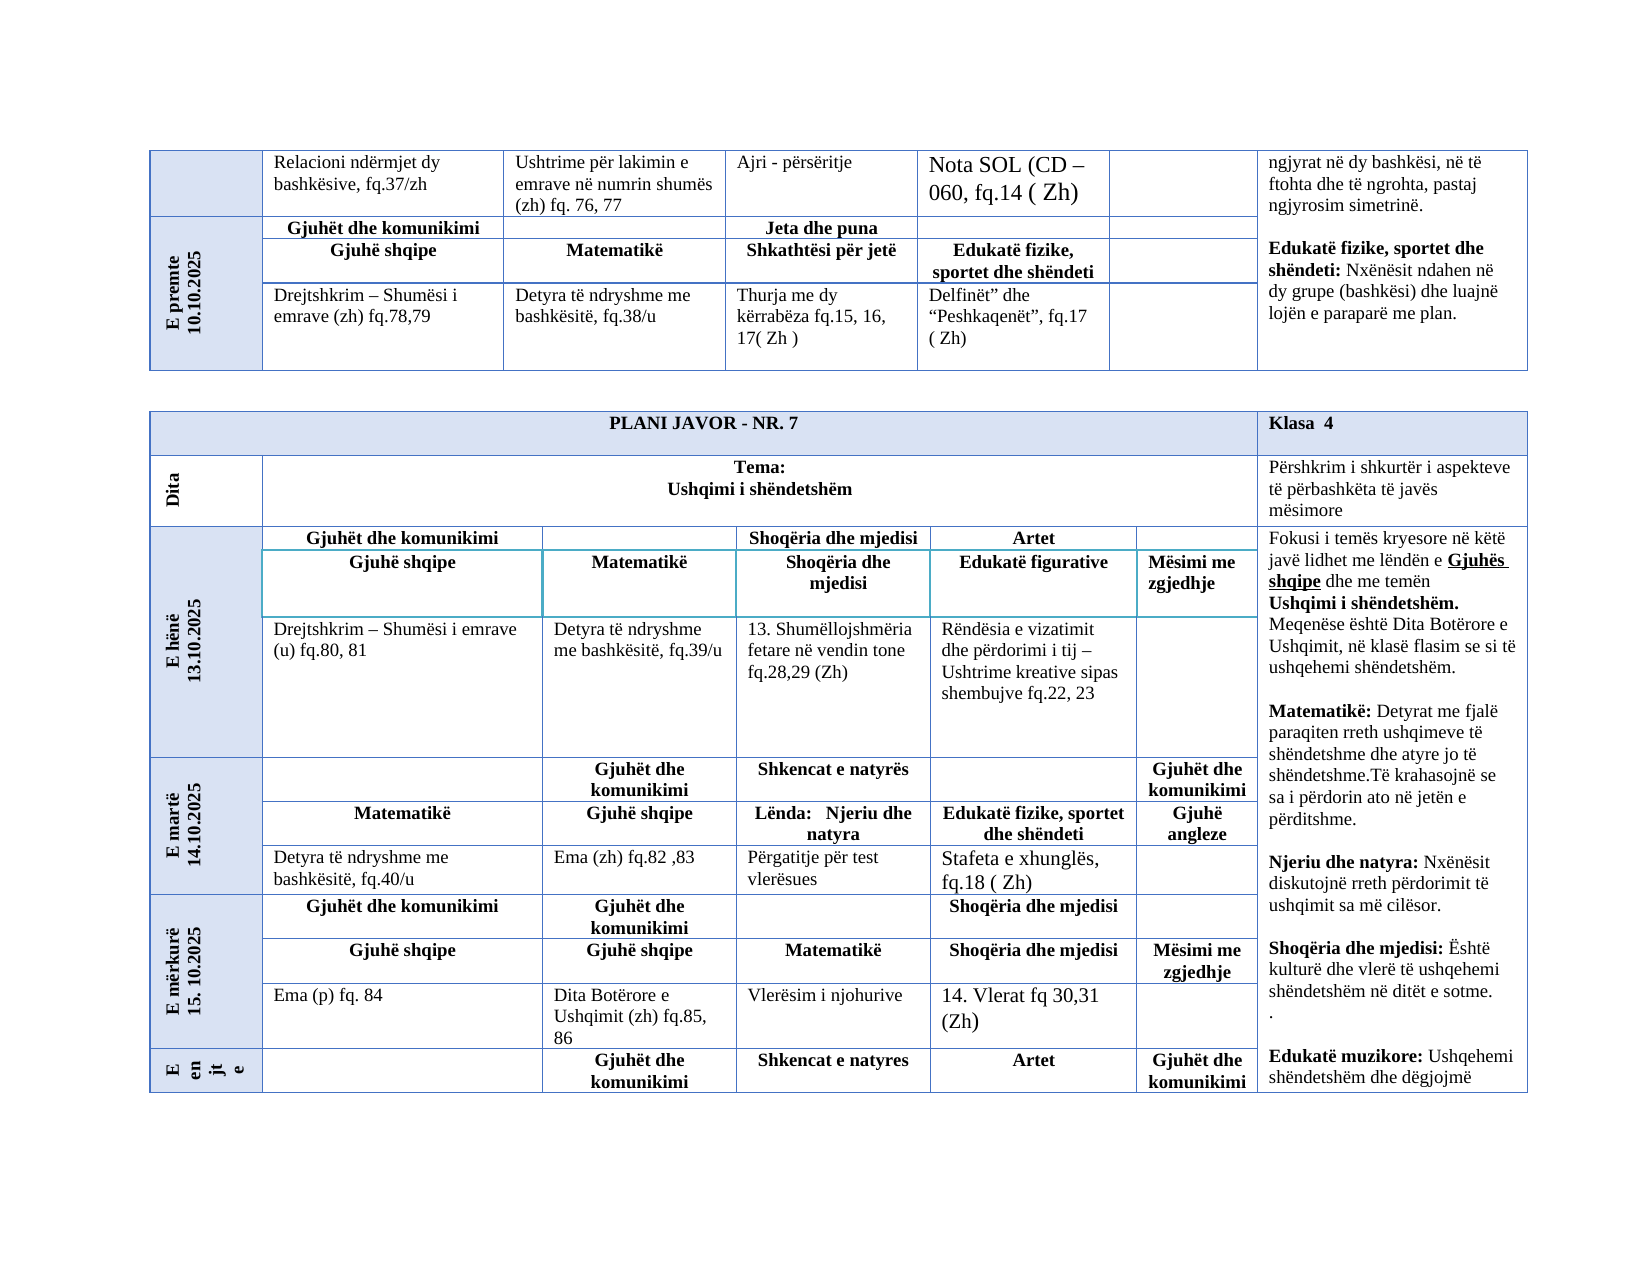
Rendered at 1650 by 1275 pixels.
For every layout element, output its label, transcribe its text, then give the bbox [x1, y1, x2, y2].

table_header PLANI JAVOR - NR. 7 [151, 412, 1257, 455]
table_cell Nota SOL (CD – 060, fq.14 ( Zh) [918, 151, 1109, 216]
table_cell E martë 14.10.2025 [151, 758, 262, 894]
table_cell Detyra të ndryshme me bashkësitë, fq.40/u [263, 846, 542, 894]
table_cell [1137, 895, 1257, 938]
table_cell [263, 1049, 542, 1092]
table_cell Detyra të ndryshme me bashkësitë, fq.39/u [543, 618, 736, 757]
table_cell [1110, 151, 1257, 216]
table_cell Mësimi me zgjedhje [1137, 939, 1257, 982]
table_cell Dita [151, 456, 262, 526]
table_cell 14. Vlerat fq 30,31 (Zh) [931, 984, 1136, 1048]
table_cell Përgatitje për test vlerësues [737, 846, 930, 894]
table_cell Jeta dhe puna [726, 217, 917, 238]
table_cell Gjuhët dhe komunikimi [543, 758, 736, 801]
table_cell Edukatë figurative [931, 551, 1136, 616]
table_cell 13. Shumëllojshmëria fetare në vendin tone fq.28,29 (Zh) [737, 618, 930, 757]
table_cell [737, 895, 930, 938]
table_cell [1110, 217, 1257, 238]
table_cell Gjuhët dhe komunikimi [543, 1049, 736, 1092]
table_cell Matematikë [737, 939, 930, 982]
table_cell Gjuhë shqipe [263, 239, 503, 282]
table_cell [1137, 846, 1257, 894]
table_cell Fokusi i temës kryesore në këtë javë lidhet me lëndën e Gjuhës shqipe dhe me temën Ushqimi i shëndetshëm. Meqenëse është Dita Botërore e Ushqimit, në klasë flasim se si të ushqehemi shëndetshëm. Matematikë: Detyrat me fjalë paraqiten rreth ushqimeve të shëndetshme dhe atyre jo të shëndetshme.Të krahasojnë se sa i përdorin ato në jetën e përditshme. Njeriu dhe natyra: Nxënësit diskutojnë rreth përdorimit të ushqimit sa më cilësor. Shoqëria dhe mjedisi: Është kulturë dhe vlerë të ushqehemi shëndetshëm në ditët e sotme. . Edukatë muzikore: Ushqehemi shëndetshëm dhe dëgjojmë këngët e pëlqyera. Edukatë figurative: Vizatojmë të ushqyerit e shëndetshëm. Edukatë fizike, sportet dhe shëndeti: Kur ushqehemi shëndetshëm, atëherë kemi edhe trup dhe mendje të shëndoshë. [1258, 527, 1527, 1092]
table_cell Shoqëria dhe mjedisi [931, 939, 1136, 982]
table_cell Lënda: Njeriu dhe natyra [737, 802, 930, 845]
table_cell [1137, 618, 1257, 757]
table_cell Shkencat e natyrës [737, 758, 930, 801]
table_cell Gjuhët dhe komunikimi [263, 895, 542, 938]
table_cell Thurja me dy kërrabëza fq.15, 16, 17( Zh ) [726, 284, 917, 370]
table_cell Delfinët” dhe “Peshkaqenët”, fq.17 ( Zh) [918, 284, 1109, 370]
table_header Klasa 4 [1258, 412, 1527, 455]
table_cell [504, 217, 725, 238]
table_cell Edukatë fizike, sportet dhe shëndeti [918, 239, 1109, 282]
table_cell Gjuhë angleze [1137, 802, 1257, 845]
table_cell Shkencat e natyres [737, 1049, 930, 1092]
table_cell Rëndësia e vizatimit dhe përdorimi i tij – Ushtrime kreative sipas shembujve fq.22, 23 [931, 618, 1136, 757]
table_cell Shoqëria dhe mjedisi [737, 551, 929, 616]
table_cell [931, 758, 1136, 801]
table_cell [1137, 527, 1257, 549]
table_cell E hënë 13.10.2025 [151, 527, 262, 757]
table_cell Gjuhët dhe komunikimi [263, 527, 542, 549]
table_cell Matematikë [544, 551, 735, 616]
table_cell E enjte 16.10.2025 [151, 1049, 262, 1092]
table_cell Gjuhë shqipe [543, 939, 736, 982]
table_cell Ajri - përsëritje [726, 151, 917, 216]
table_cell Tema: Ushqimi i shëndetshëm [263, 456, 1257, 526]
table_cell Detyra të ndryshme me bashkësitë, fq.38/u [504, 284, 725, 370]
table_cell Mësimi me zgjedhje [1138, 551, 1257, 616]
table_cell Gjuhët dhe komunikimi [1137, 758, 1257, 801]
table_cell Ushtrime për lakimin e emrave në numrin shumës (zh) fq. 76, 77 [504, 151, 725, 216]
table_cell Shoqëria dhe mjedisi [737, 527, 930, 549]
table_cell Stafeta e xhunglës, fq.18 ( Zh) [931, 846, 1136, 894]
table_cell Vlerësim i njohurive [737, 984, 930, 1048]
table_cell Edukatë fizike, sportet dhe shëndeti [931, 802, 1136, 845]
table_cell E premte 10.10.2025 [151, 217, 262, 370]
table_cell E mërkurë 15. 10.2025 [151, 895, 262, 1048]
table_cell [1110, 284, 1257, 370]
table_cell Gjuhët dhe komunikimi [1137, 1049, 1257, 1092]
table_cell Relacioni ndërmjet dy bashkësive, fq.37/zh [263, 151, 503, 216]
table_cell Shoqëria dhe mjedisi [931, 895, 1136, 938]
table_cell Gjuhë shqipe [263, 551, 541, 616]
table_cell Dita Botërore e Ushqimit (zh) fq.85, 86 [543, 984, 736, 1048]
table_cell Gjuhë shqipe [263, 939, 542, 982]
table_cell Gjuhët dhe komunikimi [263, 217, 503, 238]
table_cell Gjuhët dhe komunikimi [543, 895, 736, 938]
table_cell [918, 217, 1109, 238]
table_cell Artet [931, 527, 1136, 549]
table_cell Drejtshkrim – Shumësi i emrave (u) fq.80, 81 [263, 618, 542, 757]
table_cell [543, 527, 736, 549]
table_cell [1137, 984, 1257, 1048]
table_cell Matematikë [263, 802, 542, 845]
table_cell [1110, 239, 1257, 282]
table_cell Përshkrim i shkurtër i aspekteve të përbashkëta të javës mësimore [1258, 456, 1527, 526]
table_cell Gjuhë shqipe [543, 802, 736, 845]
table_cell Shkathtësi për jetë [726, 239, 917, 282]
table_cell Drejtshkrim – Shumësi i emrave (zh) fq.78,79 [263, 284, 503, 370]
table_cell Artet [931, 1049, 1136, 1092]
table_cell Ema (p) fq. 84 [263, 984, 542, 1048]
table_cell [263, 758, 542, 801]
table_cell Matematikë [504, 239, 725, 282]
table_cell Ema (zh) fq.82 ,83 [543, 846, 736, 894]
